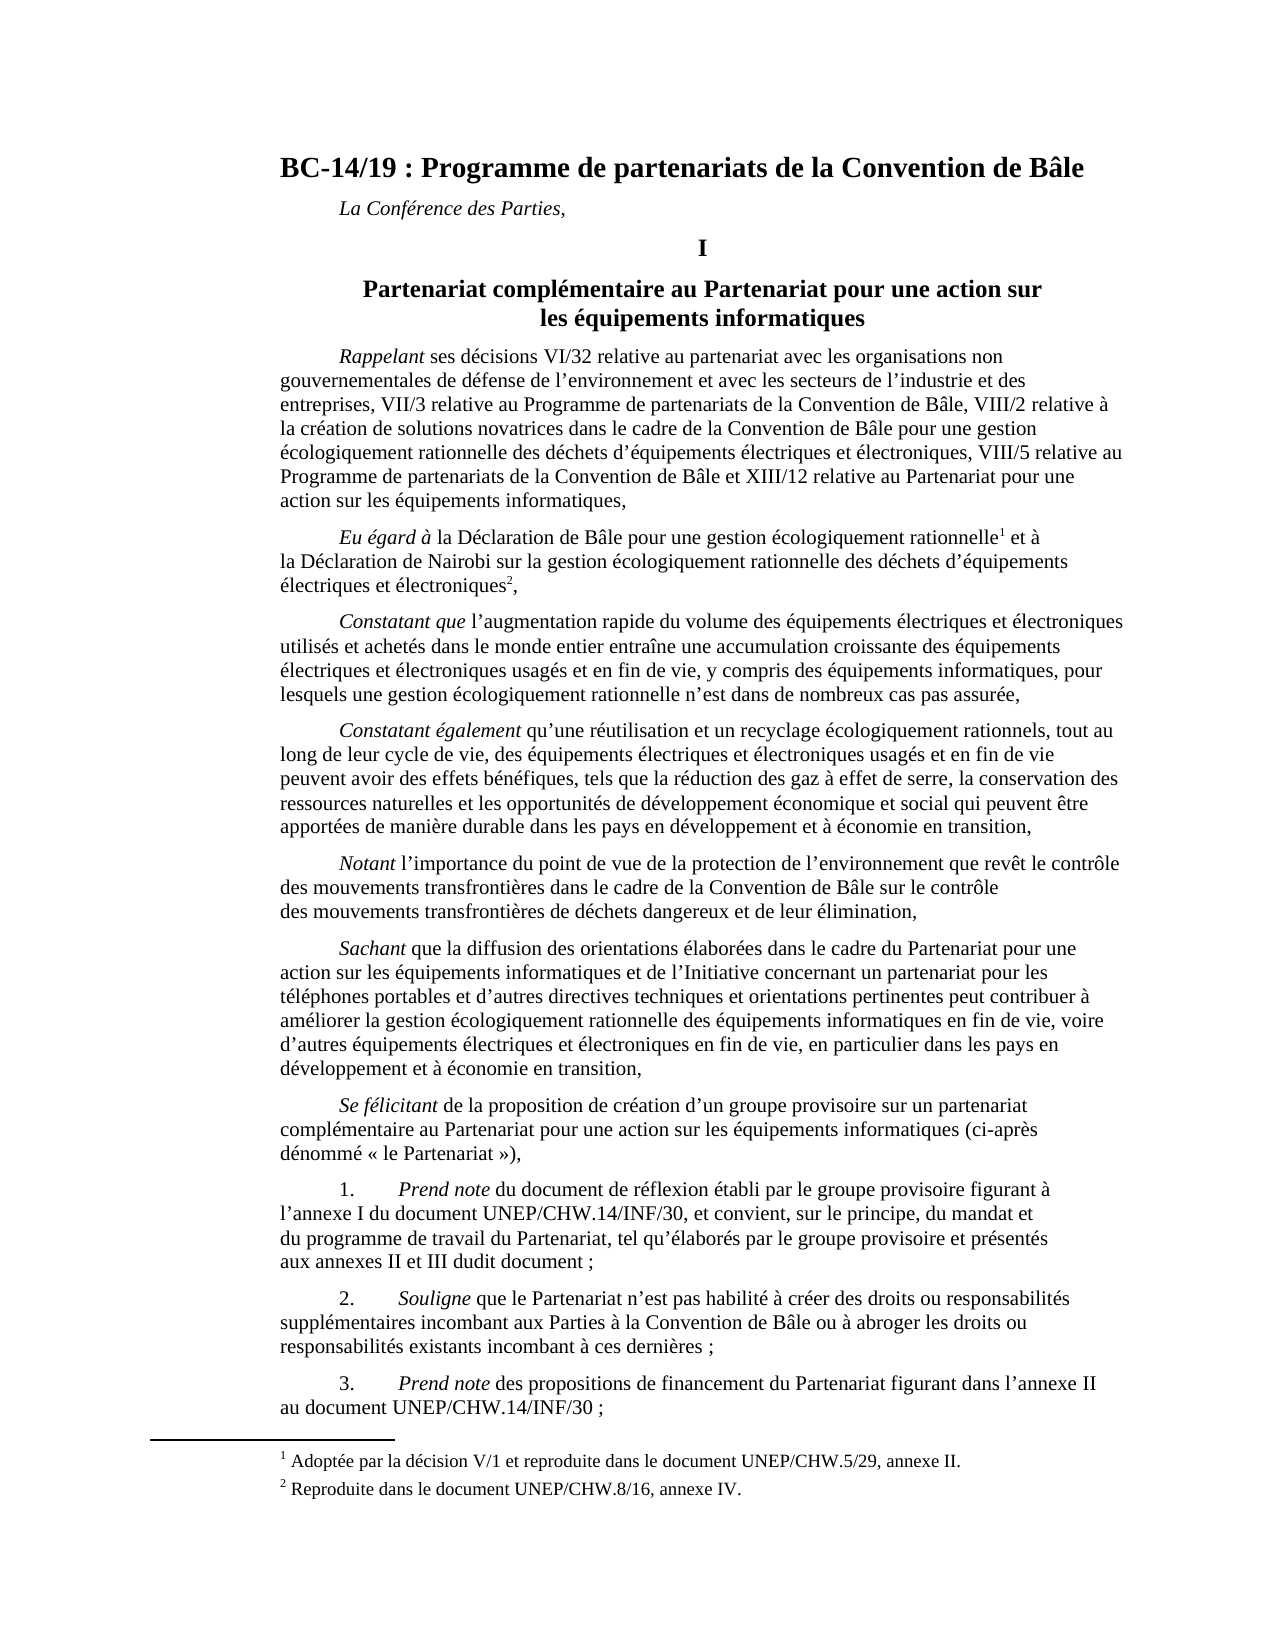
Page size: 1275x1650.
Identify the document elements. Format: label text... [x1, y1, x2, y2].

text Sachant que la diffusion des orientations élaborées dans le cadre du Partenariat pour une action sur les équipements informatiques et de l’Initiative concernant un partenariat pour les téléphones portables et d’autres directives techniques et orientations pertinentes peut contribuer à améliorer la gestion écologiquement rationnelle des équipements informatiques en fin de vie, voire d’autres équipements électriques et électroniques en fin de vie, en particulier dans les pays en développement et à économie en transition, [280, 936, 1125, 1080]
text 2. Souligne que le Partenariat n’est pas habilité à créer des droits ou responsabilités supplémentaires incombant aux Parties à la Convention de Bâle ou à abroger les droits ou responsabilités existants incombant à ces dernières ; [280, 1286, 1125, 1358]
text 3. Prend note des propositions de financement du Partenariat figurant dans l’annexe II au document UNEP/CHW.14/INF/30 ; [280, 1371, 1125, 1419]
text Eu égard à la Déclaration de Bâle pour une gestion écologiquement rationnelle et à la Déclaration de Nairobi sur la gestion écologiquement rationnelle des déchets d’équipements électriques et électroniques, [280, 525, 1125, 597]
text Partenariat complémentaire au Partenariat pour une action sur les équipements informatiques [280, 274, 1125, 331]
text Constatant également qu’une réutilisation et un recyclage écologiquement rationnels, tout au long de leur cycle de vie, des équipements électriques et électroniques usagés et en fin de vie peuvent avoir des effets bénéfiques, tels que la réduction des gaz à effet de serre, la conservation des ressources naturelles et les opportunités de développement économique et social qui peuvent être apportées de manière durable dans les pays en développement et à économie en transition, [280, 718, 1125, 838]
text I [280, 233, 1125, 261]
text Constatant que l’augmentation rapide du volume des équipements électriques et électroniques utilisés et achetés dans le monde entier entraîne une accumulation croissante des équipements électriques et électroniques usagés et en fin de vie, y compris des équipements informatiques, pour lesquels une gestion écologiquement rationnelle n’est dans de nombreux cas pas assurée, [280, 609, 1125, 706]
text La Conférence des Parties, [280, 196, 1125, 220]
text Se félicitant de la proposition de création d’un groupe provisoire sur un partenariat complémentaire au Partenariat pour une action sur les équipements informatiques (ci-après dénommé « le Partenariat »), [280, 1093, 1125, 1165]
text 1. Prend note du document de réflexion établi par le groupe provisoire figurant à l’annexe I du document UNEP/CHW.14/INF/30, et convient, sur le principe, du mandat et du programme de travail du Partenariat, tel qu’élaborés par le groupe provisoire et présentés aux annexes II et III dudit document ; [280, 1177, 1125, 1273]
text Notant l’importance du point de vue de la protection de l’environnement que revêt le contrôle des mouvements transfrontières dans le cadre de la Convention de Bâle sur le contrôle des mouvements transfrontières de déchets dangereux et de leur élimination, [280, 851, 1125, 923]
text Rappelant ses décisions VI/32 relative au partenariat avec les organisations non gouvernementales de défense de l’environnement et avec les secteurs de l’industrie et des entreprises, VII/3 relative au Programme de partenariats de la Convention de Bâle, VIII/2 relative à la création de solutions novatrices dans le cadre de la Convention de Bâle pour une gestion écologiquement rationnelle des déchets d’équipements électriques et électroniques, VIII/5 relative au Programme de partenariats de la Convention de Bâle et XIII/12 relative au Partenariat pour une action sur les équipements informatiques, [280, 344, 1125, 512]
text BC-14/19 : Programme de partenariats de la Convention de Bâle [150, 150, 1095, 183]
